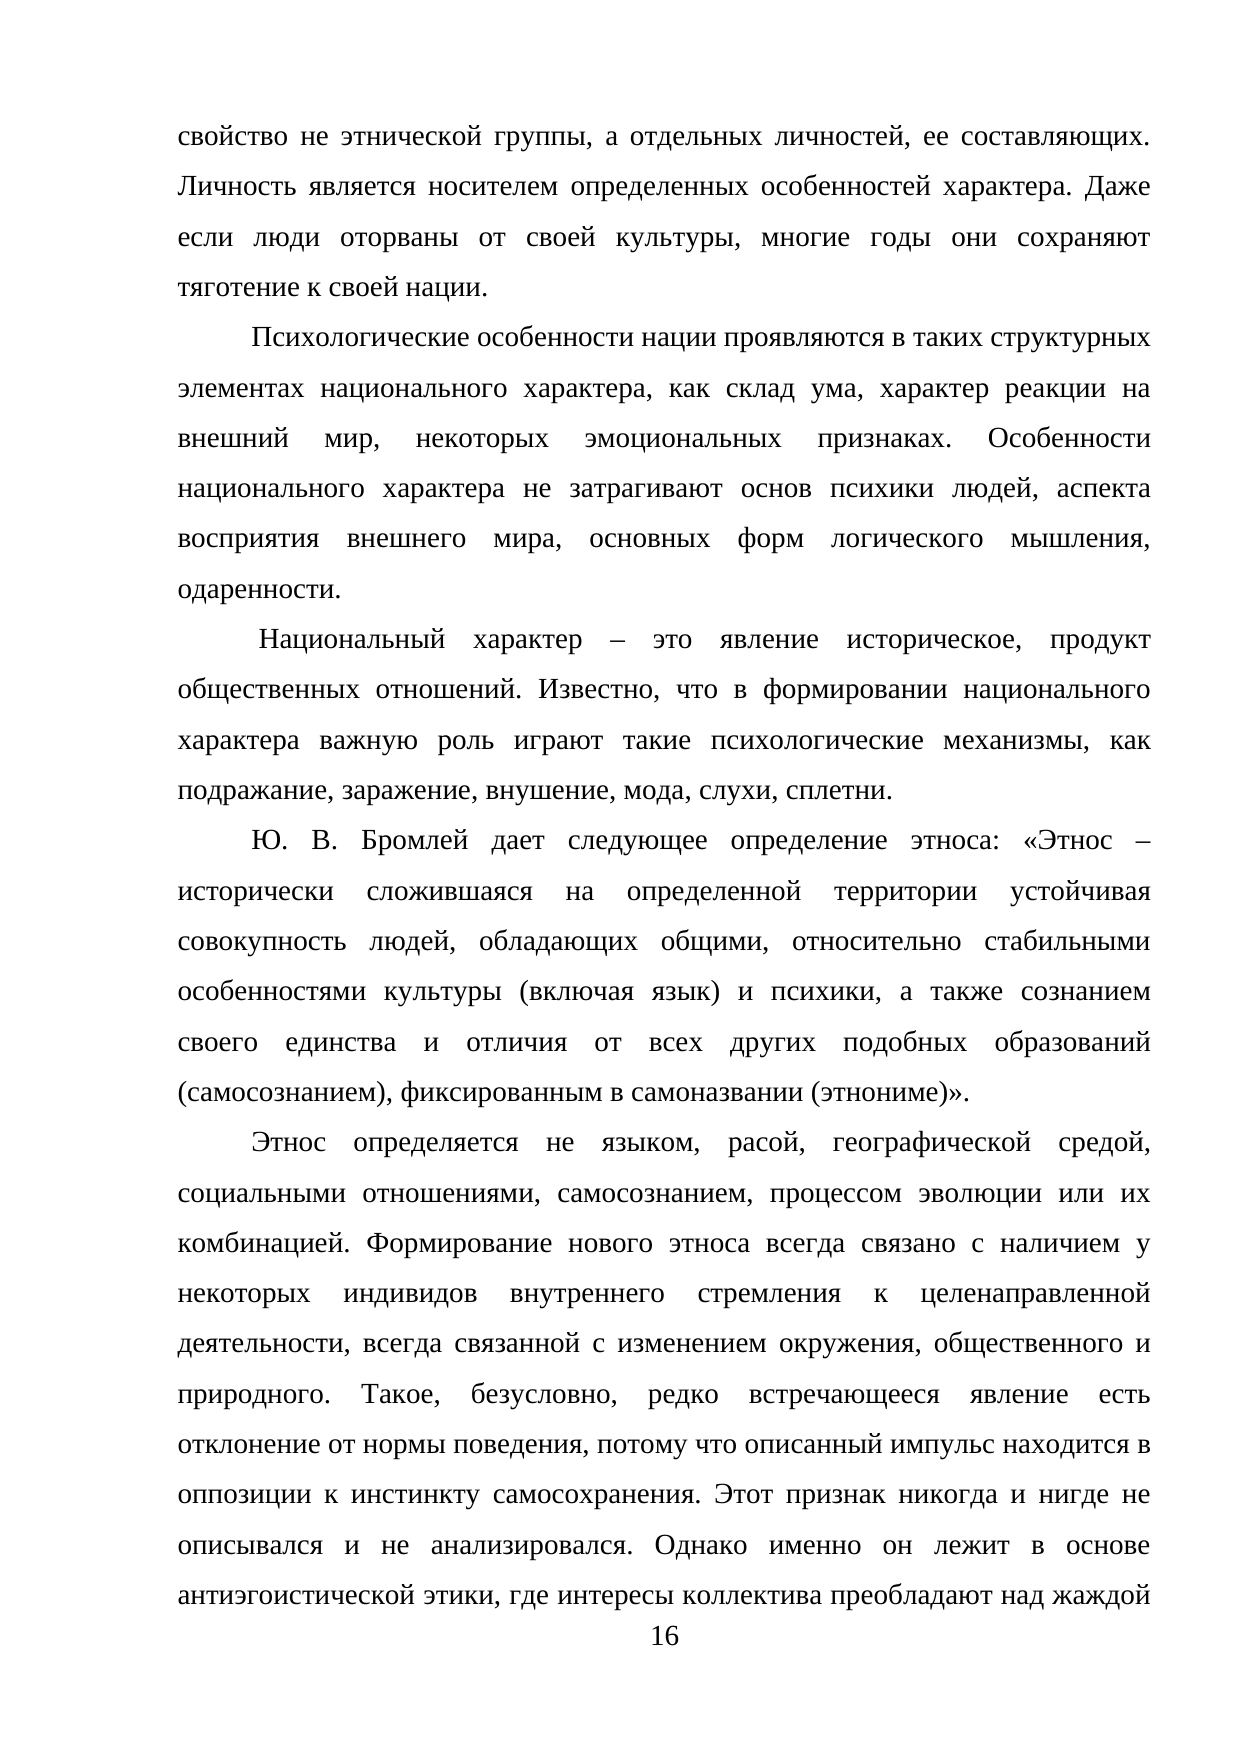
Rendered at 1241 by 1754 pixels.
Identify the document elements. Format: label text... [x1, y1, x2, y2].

text Национальный характер – это явление историческое, продукт общественных отношений. Известно, что в формировании национального характера важную роль играют такие психологические механизмы, как подражание, заражение, внушение, мода, слухи, сплетни. [177, 621, 1152, 806]
text Ю. В. Бромлей дает следующее определение этноса: «Этнос – исторически сложившаяся на определенной территории устойчивая совокупность людей, обладающих общими, относительно стабильными особенностями культуры (включая язык) и психики, а также сознанием своего единства и отличия от всех других подобных образований (самосознанием), фиксированным в самоназвании (этнониме)». [177, 822, 1152, 1108]
text Психологические особенности нации проявляются в таких структурных элементах национального характера, как склад ума, характер реакции на внешний мир, некоторых эмоциональных признаках. Особенности национального характера не затрагивают основ психики людей, аспекта восприятия внешнего мира, основных форм логического мышления, одаренности. [177, 319, 1152, 604]
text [177, 118, 1152, 303]
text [177, 1124, 1152, 1611]
